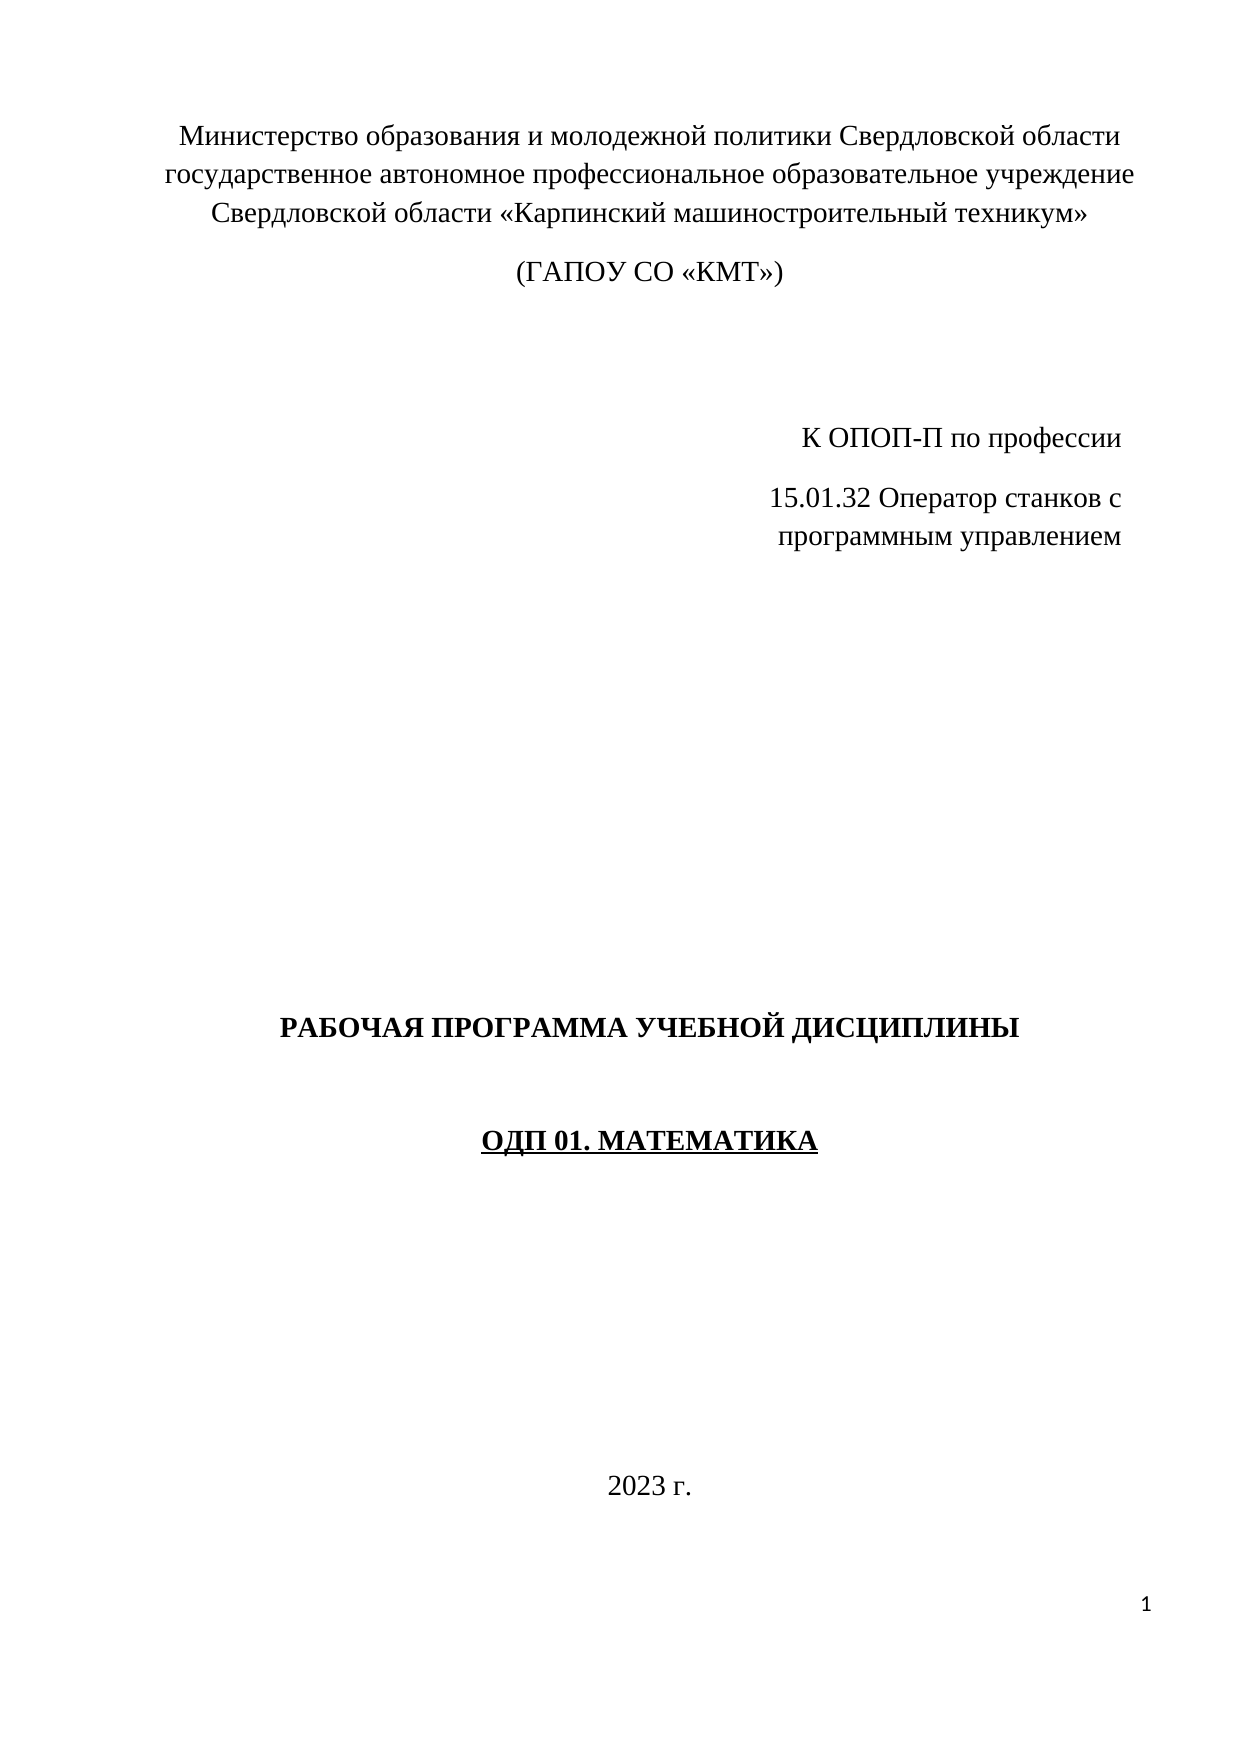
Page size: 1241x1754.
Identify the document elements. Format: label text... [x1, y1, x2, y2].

text Министерство образования и молодежной политики Свердловской области государственное автономное профессиональное образовательное учреждение Свердловской области «Карпинский машиностроительный техникум» [148, 118, 1152, 229]
text 2023 г. [148, 1468, 1152, 1502]
text ОДП 01. МАТЕМАТИКА [148, 1123, 1152, 1156]
text (ГАПОУ СО «КМТ») [148, 254, 1152, 288]
text Рабочая ПРОГРАММа УЧЕБНОй дисциплины [148, 1010, 1152, 1044]
table_header К ОПОП-П по профессии 15.01.32 Оператор станков с программным управлением [587, 361, 1133, 577]
